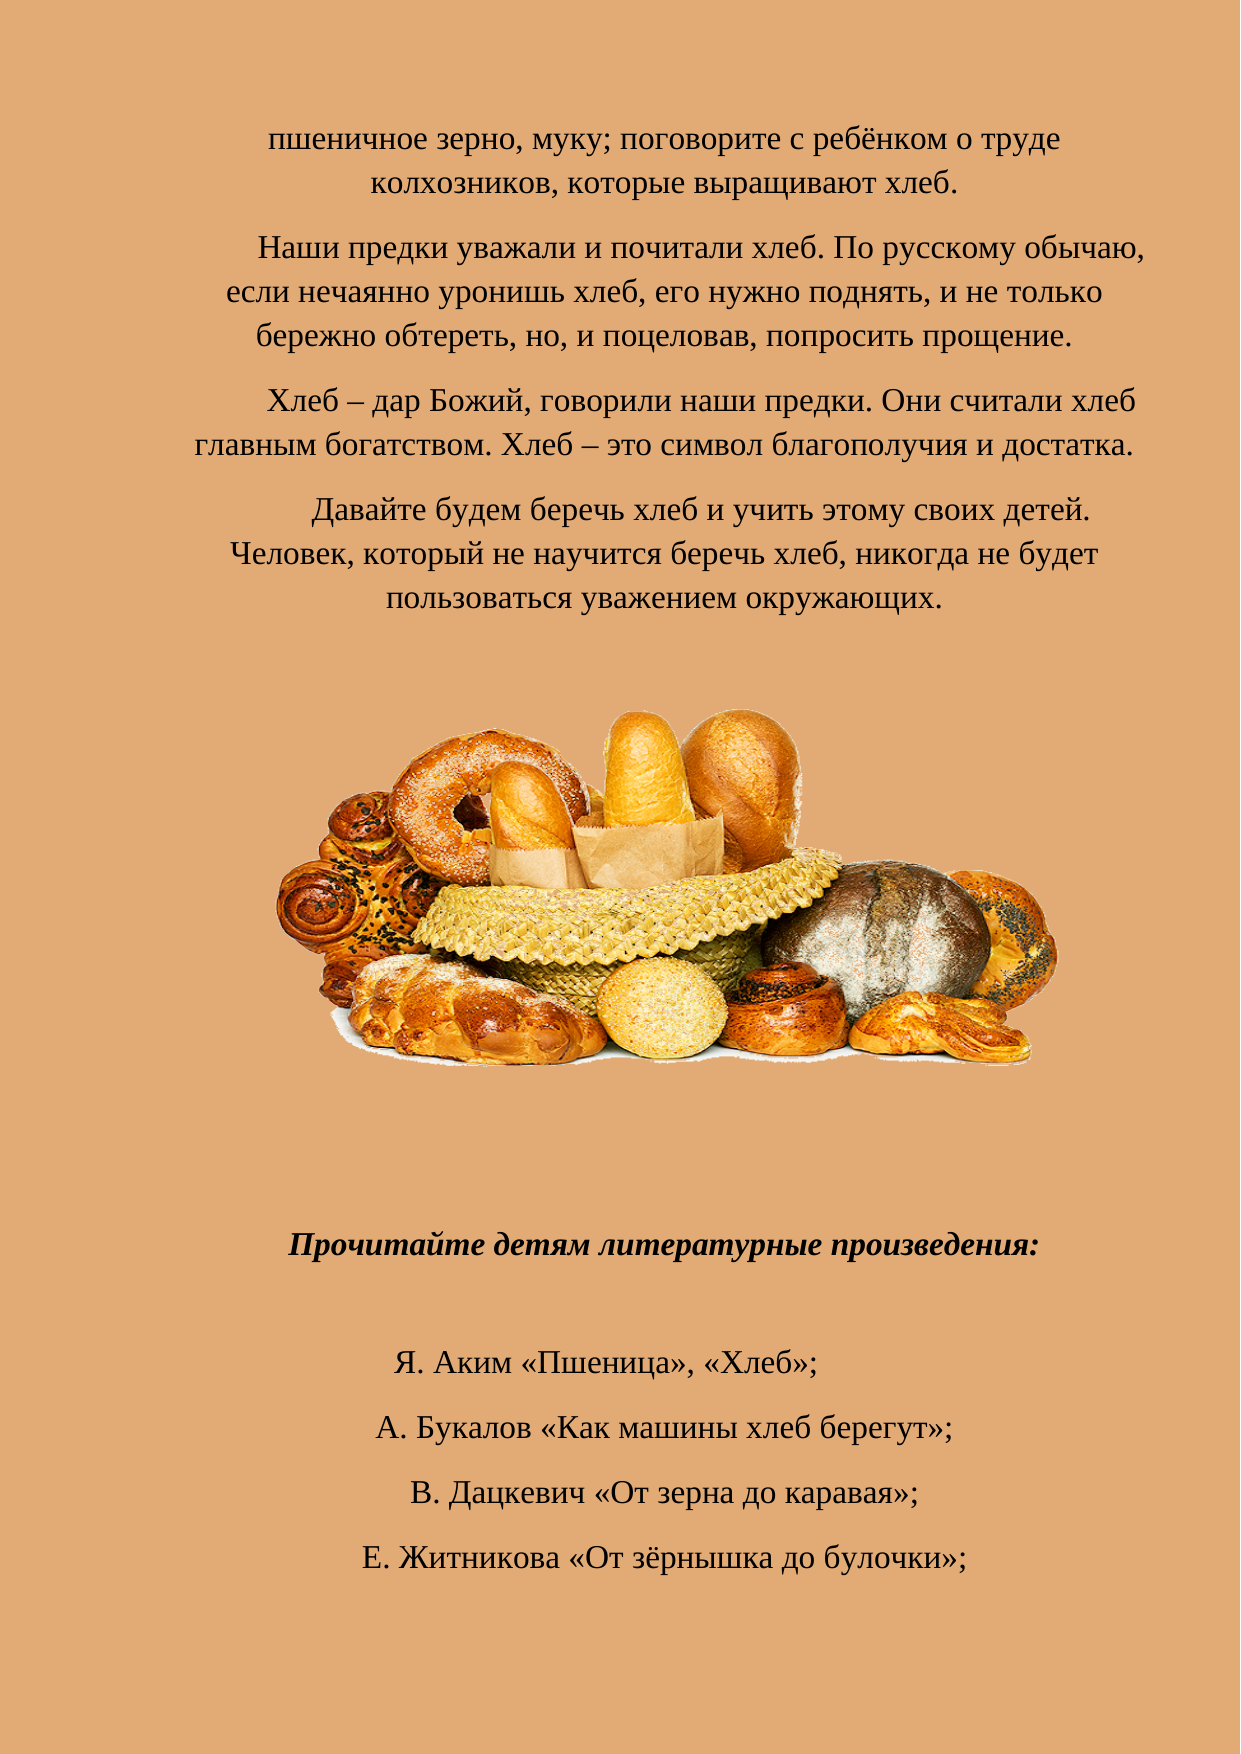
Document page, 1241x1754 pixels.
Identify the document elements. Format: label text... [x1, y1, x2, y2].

text Е. Житникова «От зёрнышка до булочки»; [177, 1537, 1152, 1575]
text Я. Аким «Пшеница», «Хлеб»; [177, 1342, 1152, 1381]
text Наши предки уважали и почитали хлеб. По русскому обычаю, если нечаянно уронишь хлеб, его нужно поднять, и не только бережно обтереть, но, и поцеловав, попросить прощение. [177, 227, 1152, 353]
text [177, 118, 1152, 201]
text Давайте будем беречь хлеб и учить этому своих детей. Человек, который не научится беречь хлеб, никогда не будет пользоваться уважением окружающих. [177, 489, 1152, 616]
text Хлеб – дар Божий, говорили наши предки. Они считали хлеб главным богатством. Хлеб – это символ благополучия и достатка. [177, 380, 1152, 462]
text Прочитайте детям литературные произведения: [177, 1224, 1152, 1263]
text В. Дацкевич «От зерна до каравая»; [177, 1472, 1152, 1510]
picture [268, 707, 1061, 1070]
text А. Букалов «Как машины хлеб берегут»; [177, 1407, 1152, 1445]
